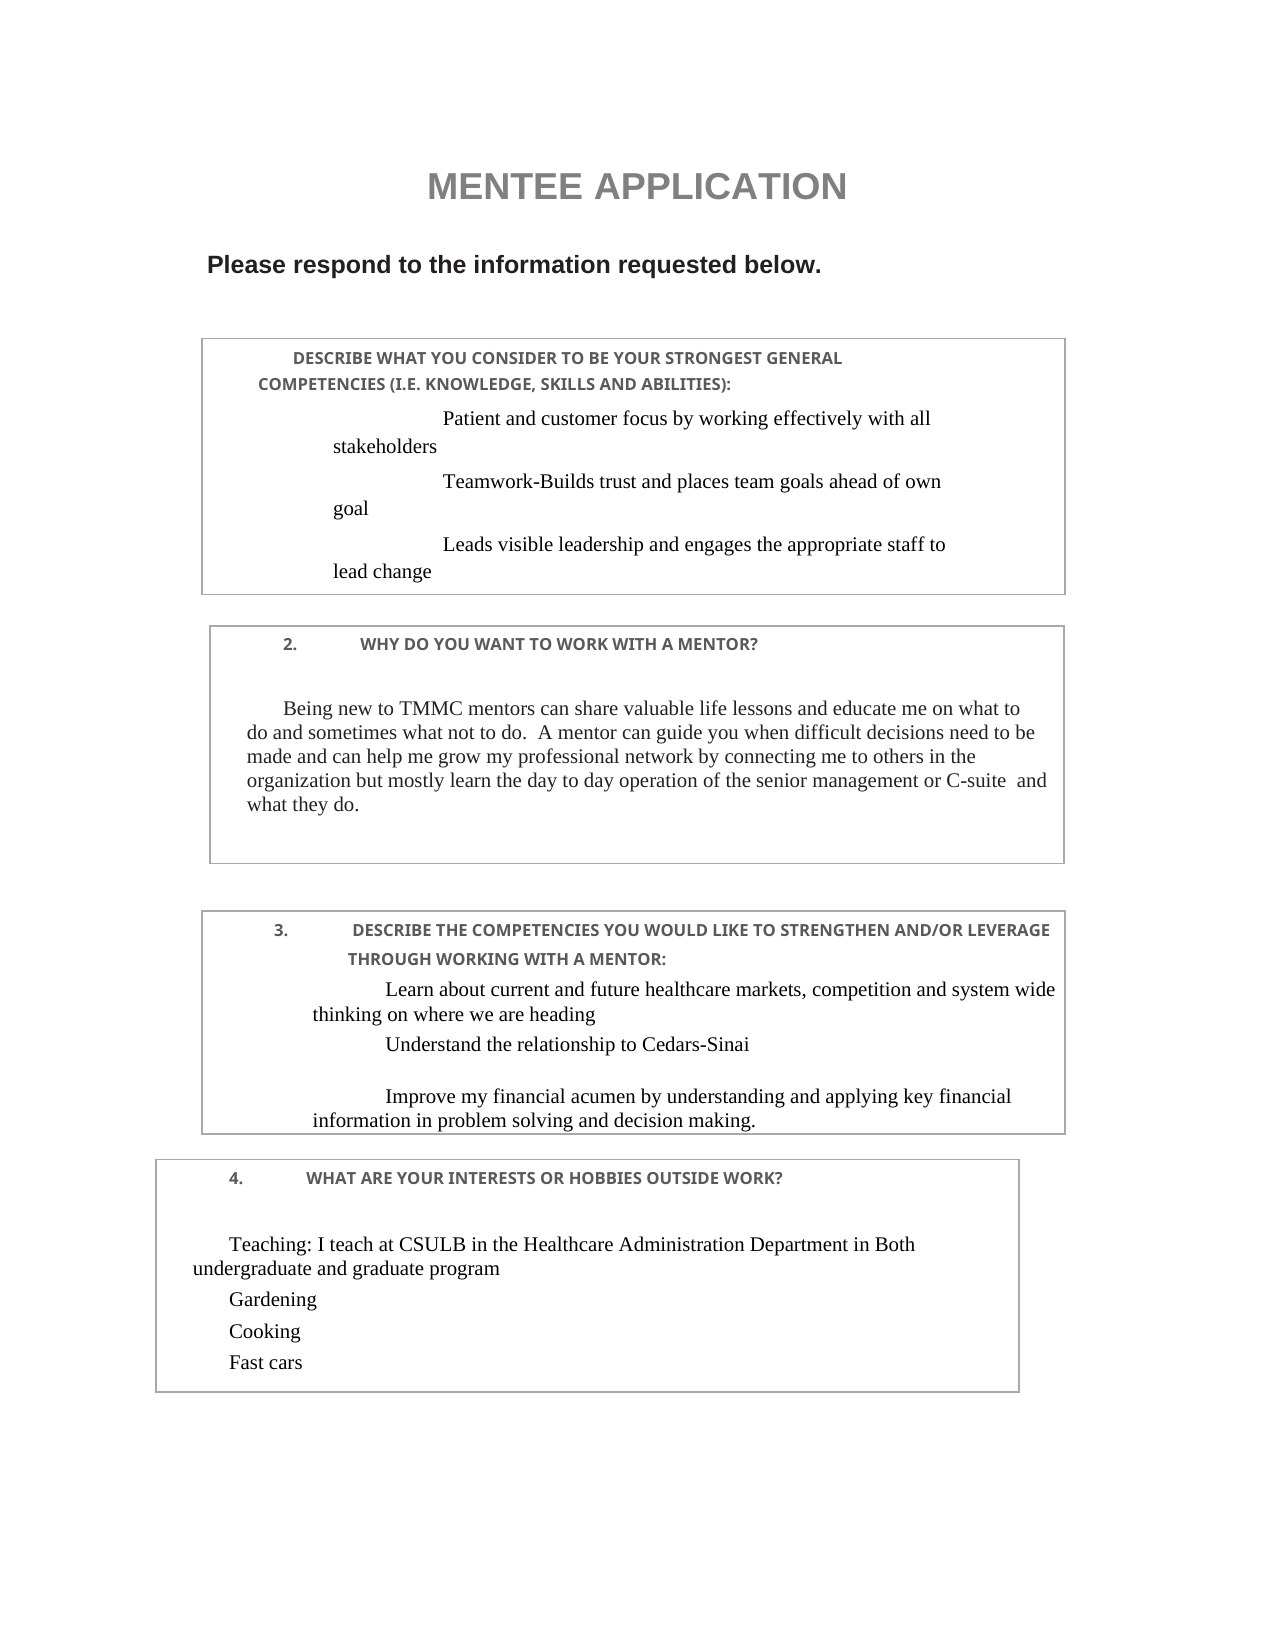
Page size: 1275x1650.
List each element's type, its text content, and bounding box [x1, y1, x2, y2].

text Please respond to the information requested below. [207, 251, 1108, 279]
text MENTEE APPLICATION [374, 164, 900, 207]
